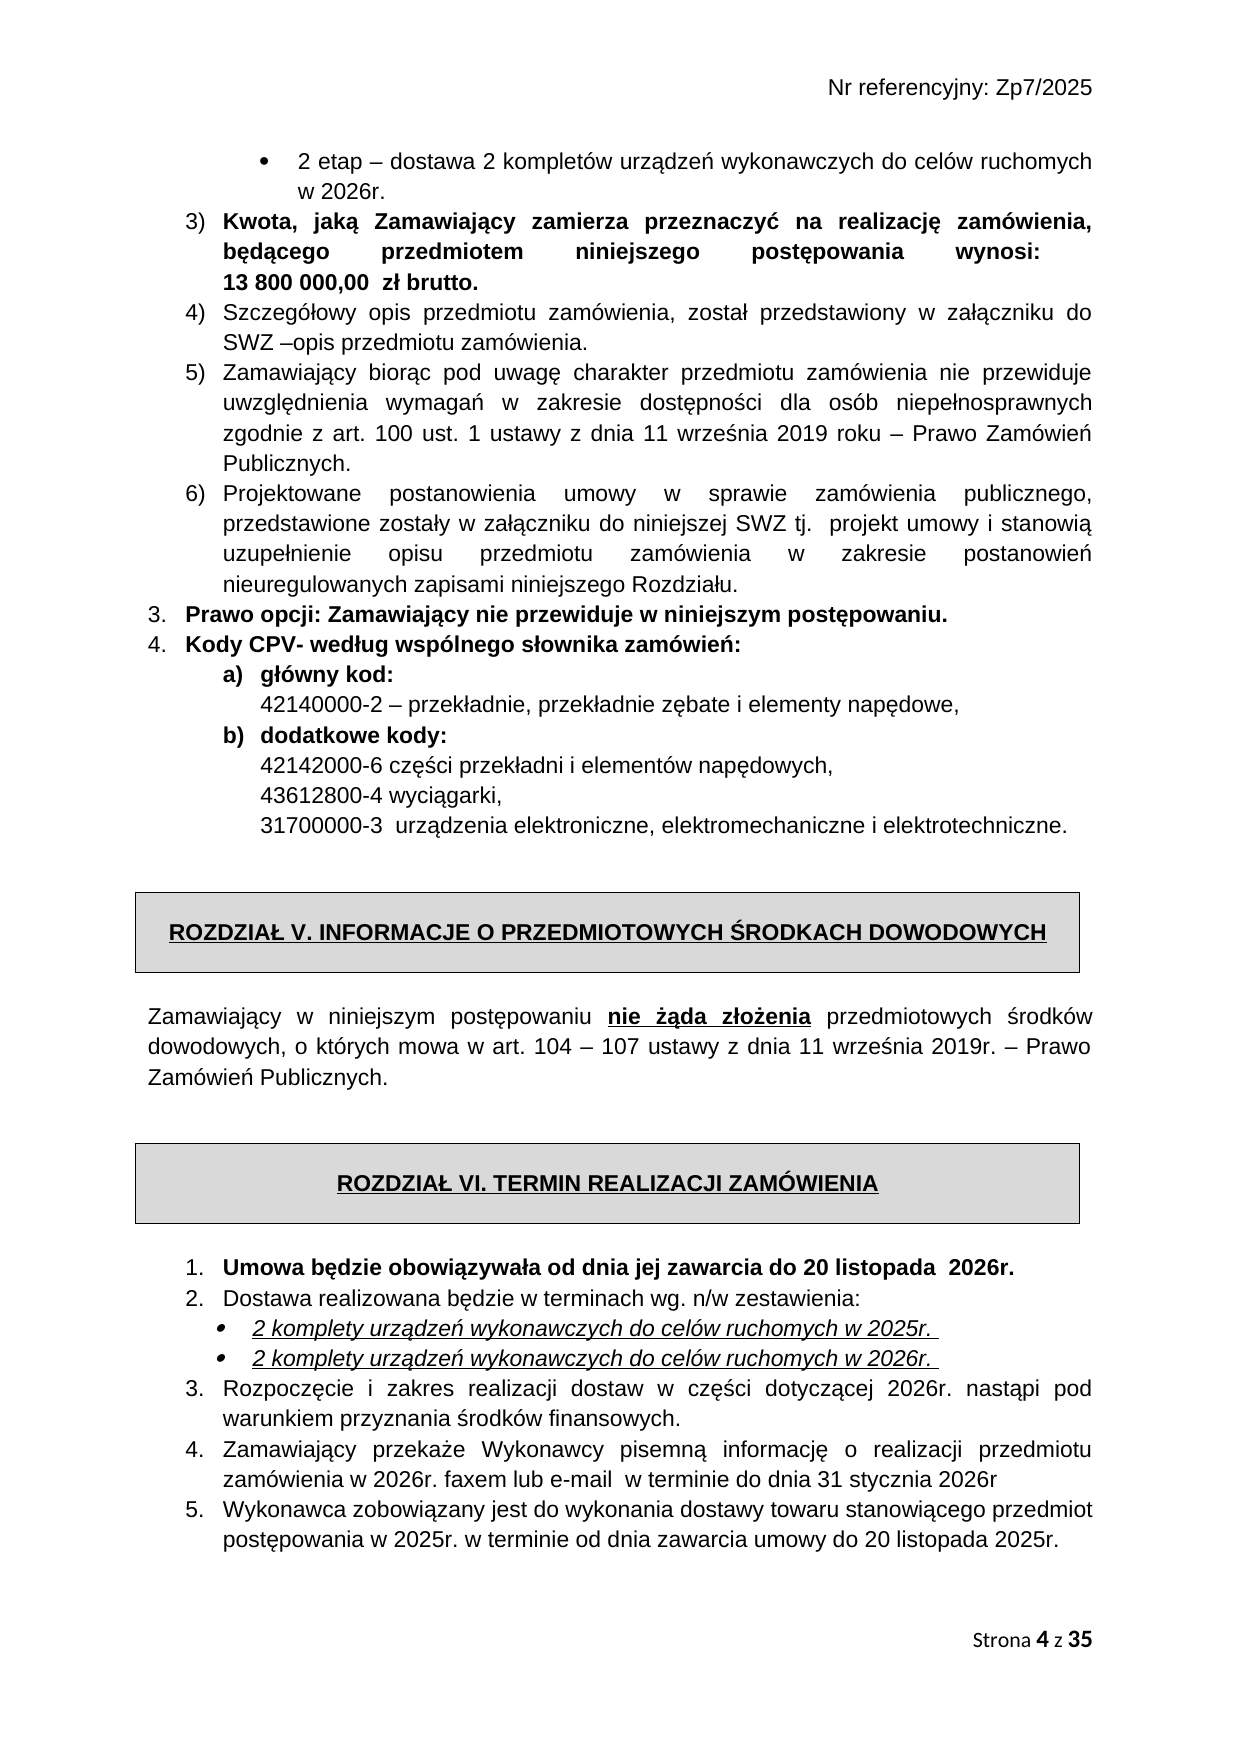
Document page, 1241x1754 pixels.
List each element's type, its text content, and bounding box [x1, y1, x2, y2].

list Umowa będzie obowiązywała od dnia jej zawarcia do 20 listopada 2026r. [185, 1254, 1093, 1281]
list 2 komplety urządzeń wykonawczych do celów ruchomych w 2025r. [215, 1315, 1093, 1341]
list 2 etap – dostawa 2 kompletów urządzeń wykonawczych do celów ruchomych w 2026r. [260, 148, 1093, 204]
list Szczegółowy opis przedmiotu zamówienia, został przedstawiony w załączniku do SWZ –opis przedmiotu zamówienia. [185, 299, 1093, 355]
table_header ROZDZIAŁ V. INFORMACJE O PRZEDMIOTOWYCH ŚRODKACH DOWODOWYCH [136, 893, 1079, 972]
list Wykonawca zobowiązany jest do wykonania dostawy towaru stanowiącego przedmiot postępowania w 2025r. w terminie od dnia zawarcia umowy do 20 listopada 2025r. [185, 1496, 1093, 1552]
list 31700000-3 urządzenia elektroniczne, elektromechaniczne i elektrotechniczne. [223, 812, 1093, 838]
list Zamawiający biorąc pod uwagę charakter przedmiotu zamówienia nie przewiduje uwzględnienia wymagań w zakresie dostępności dla osób niepełnosprawnych zgodnie z art. 100 ust. 1 ustawy z dnia 11 września 2019 roku – Prawo Zamówień Publicznych. [185, 359, 1093, 476]
text Zamawiający w niniejszym postępowaniu nie żąda złożenia przedmiotowych środków dowodowych, o których mowa w art. 104 – 107 ustawy z dnia 11 września 2019r. – Prawo Zamówień Publicznych. [148, 1003, 1093, 1090]
list 43612800-4 wyciągarki, [223, 782, 1093, 808]
list Kwota, jaką Zamawiający zamierza przeznaczyć na realizację zamówienia, będącego przedmiotem niniejszego postępowania wynosi: 13 800 000,00 zł brutto. [185, 208, 1093, 295]
list 42142000-6 części przekładni i elementów napędowych, [223, 752, 1093, 778]
list Projektowane postanowienia umowy w sprawie zamówienia publicznego, przedstawione zostały w załączniku do niniejszej SWZ tj. projekt umowy i stanowią uzupełnienie opisu przedmiotu zamówienia w zakresie postanowień nieuregulowanych zapisami niniejszego Rozdziału. [185, 480, 1093, 597]
list dodatkowe kody: [223, 722, 1093, 748]
list 2 komplety urządzeń wykonawczych do celów ruchomych w 2026r. [215, 1345, 1093, 1371]
list Zamawiający przekaże Wykonawcy pisemną informację o realizacji przedmiotu zamówienia w 2026r. faxem lub e-mail w terminie do dnia 31 stycznia 2026r [185, 1436, 1093, 1492]
list 42140000-2 – przekładnie, przekładnie zębate i elementy napędowe, [260, 691, 1093, 718]
list Kody CPV- według wspólnego słownika zamówień: [148, 631, 1093, 657]
table_header ROZDZIAŁ VI. TERMIN REALIZACJI ZAMÓWIENIA [136, 1144, 1079, 1223]
list Prawo opcji: Zamawiający nie przewiduje w niniejszym postępowaniu. [148, 601, 1093, 627]
list główny kod: [223, 661, 1093, 687]
list Rozpoczęcie i zakres realizacji dostaw w części dotyczącej 2026r. nastąpi pod warunkiem przyznania środków finansowych. [185, 1375, 1093, 1432]
list Dostawa realizowana będzie w terminach wg. n/w zestawienia: [185, 1284, 1093, 1311]
